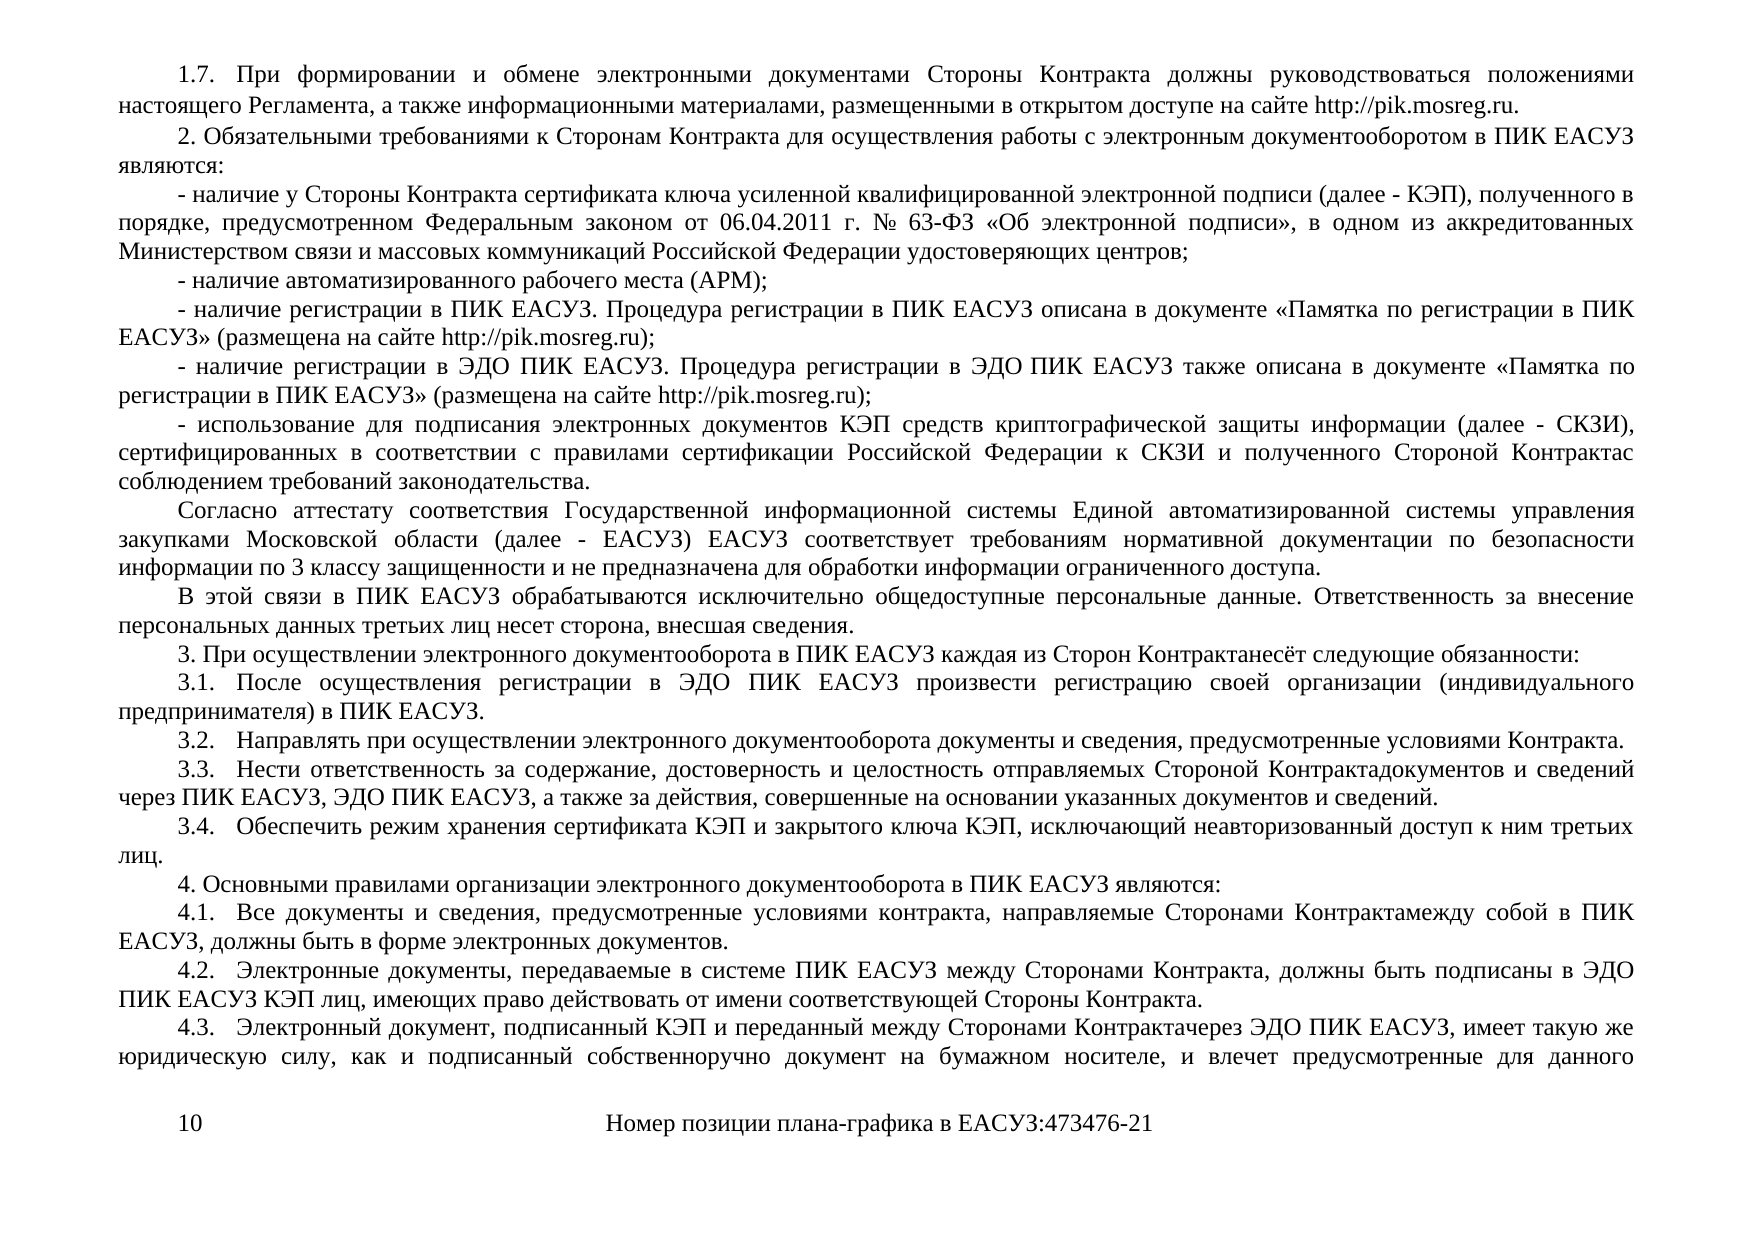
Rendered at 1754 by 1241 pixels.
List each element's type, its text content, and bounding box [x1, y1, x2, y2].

list При формировании и обмене электронными документами Стороны Контракта должны руководствоваться положениями настоящего Регламента, а также информационными материалами, размещенными в открытом доступе на сайте http://pik.mosreg.ru. [118, 59, 1636, 119]
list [118, 1012, 1636, 1070]
list - наличие регистрации в ПИК ЕАСУЗ. Процедура регистрации в ПИК ЕАСУЗ описана в документе «Памятка по регистрации в ПИК ЕАСУЗ» (размещена на сайте http://pik.mosreg.ru); [118, 294, 1636, 351]
list 4. Основными правилами организации электронного документооборота в ПИК ЕАСУЗ являются: [118, 869, 1636, 897]
list 4.1. Все документы и сведения, предусмотренные условиями контракта, направляемые Сторонами Контрактамежду собой в ПИК ЕАСУЗ, должны быть в форме электронных документов. [118, 897, 1636, 955]
list В этой связи в ПИК ЕАСУЗ обрабатываются исключительно общедоступные персональные данные. Ответственность за внесение персональных данных третьих лиц несет сторона, внесшая сведения. [118, 581, 1636, 639]
list 4.2. Электронные документы, передаваемые в системе ПИК ЕАСУЗ между Сторонами Контракта, должны быть подписаны в ЭДО ПИК ЕАСУЗ КЭП лиц, имеющих право действовать от имени соответствующей Стороны Контракта. [118, 955, 1636, 1012]
list - наличие автоматизированного рабочего места (АРМ); [118, 265, 1636, 294]
list 3.4. Обеспечить режим хранения сертификата КЭП и закрытого ключа КЭП, исключающий неавторизованный доступ к ним третьих лиц. [118, 811, 1636, 869]
list 3. При осуществлении электронного документооборота в ПИК ЕАСУЗ каждая из Сторон Контрактанесёт следующие обязанности: [118, 639, 1636, 667]
list 3.2. Направлять при осуществлении электронного документооборота документы и сведения, предусмотренные условиями Контракта. [118, 725, 1636, 754]
list - использование для подписания электронных документов КЭП средств криптографической защиты информации (далее - СКЗИ), сертифицированных в соответствии с правилами сертификации Российской Федерации к СКЗИ и полученного Стороной Контрактас соблюдением требований законодательства. [118, 409, 1636, 495]
list 3.3. Нести ответственность за содержание, достоверность и целостность отправляемых Стороной Контрактадокументов и сведений через ПИК ЕАСУЗ, ЭДО ПИК ЕАСУЗ, а также за действия, совершенные на основании указанных документов и сведений. [118, 754, 1636, 811]
list 2. Обязательными требованиями к Сторонам Контракта для осуществления работы с электронным документооборотом в ПИК ЕАСУЗ являются: [118, 121, 1636, 179]
list - наличие у Стороны Контракта сертификата ключа усиленной квалифицированной электронной подписи (далее - КЭП), полученного в порядке, предусмотренном Федеральным законом от 06.04.2011 г. № 63-ФЗ «Об электронной подписи», в одном из аккредитованных Министерством связи и массовых коммуникаций Российской Федерации удостоверяющих центров; [118, 179, 1636, 265]
list - наличие регистрации в ЭДО ПИК ЕАСУЗ. Процедура регистрации в ЭДО ПИК ЕАСУЗ также описана в документе «Памятка по регистрации в ПИК ЕАСУЗ» (размещена на сайте http://pik.mosreg.ru); [118, 351, 1636, 409]
list Согласно аттестату соответствия Государственной информационной системы Единой автоматизированной системы управления закупками Московской области (далее - ЕАСУЗ) ЕАСУЗ соответствует требованиям нормативной документации по безопасности информации по 3 классу защищенности и не предназначена для обработки информации ограниченного доступа. [118, 495, 1636, 581]
list 3.1. После осуществления регистрации в ЭДО ПИК ЕАСУЗ произвести регистрацию своей организации (индивидуального предпринимателя) в ПИК ЕАСУЗ. [118, 667, 1636, 725]
